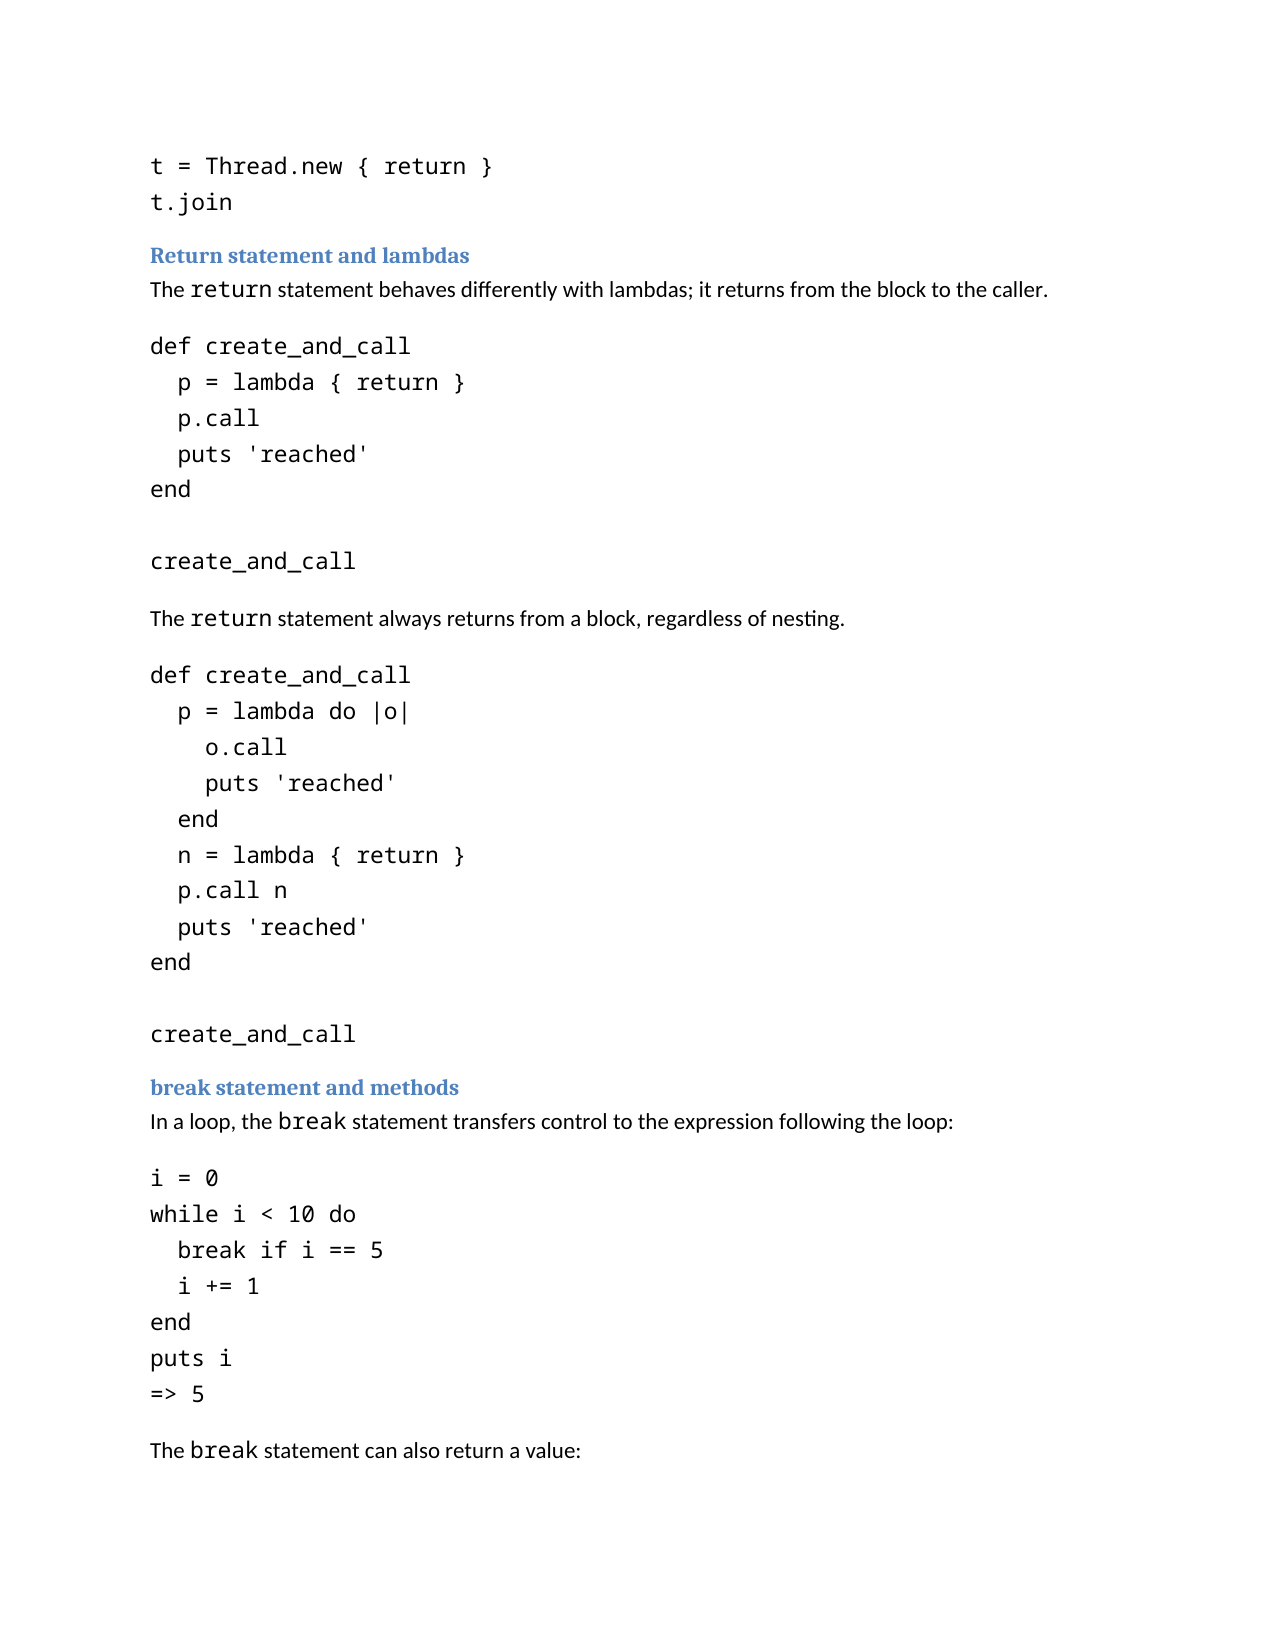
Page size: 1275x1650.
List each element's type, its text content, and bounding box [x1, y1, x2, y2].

text i = 0 while i < 10 do break if i == 5 i += 1 end puts i => 5 [150, 1162, 1125, 1409]
subtitle break statement and methods [150, 1075, 1125, 1101]
text def create_and_call p = lambda { return } p.call puts 'reached' end create_and_call [150, 330, 1125, 577]
text The break statement can also return a value: [150, 1434, 1125, 1466]
subtitle Return statement and lambdas [150, 243, 1125, 269]
text The return statement always returns from a block, regardless of nesting. [150, 602, 1125, 633]
text t = Thread.new { return } t.join [150, 150, 1125, 217]
text In a loop, the break statement transfers control to the expression following the loop: [150, 1105, 1125, 1136]
text The return statement behaves differently with lambdas; it returns from the block to the caller. [150, 273, 1125, 304]
text def create_and_call p = lambda do |o| o.call puts 'reached' end n = lambda { return } p.call n puts 'reached' end create_and_call [150, 659, 1125, 1049]
